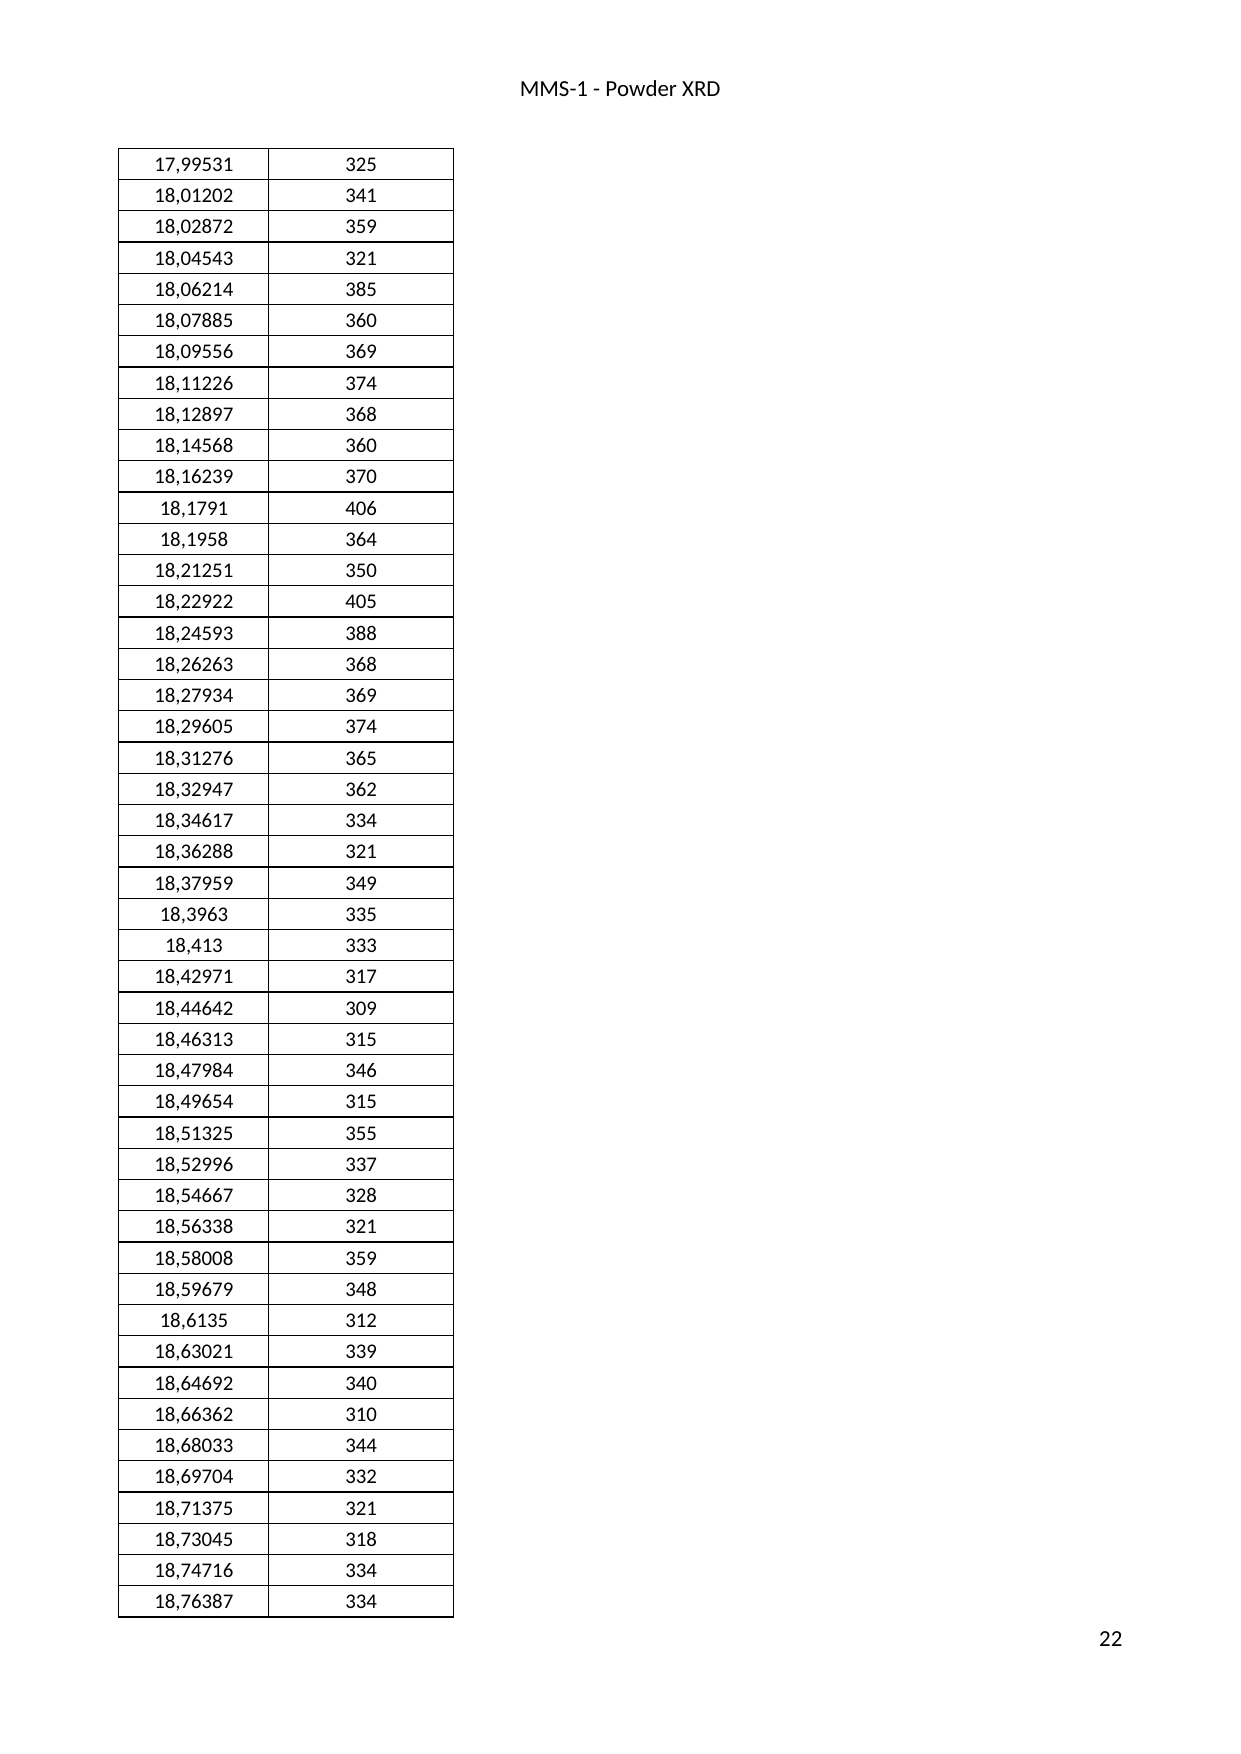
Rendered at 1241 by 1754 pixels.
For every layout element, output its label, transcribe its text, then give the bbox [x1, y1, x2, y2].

table_cell 18,52996 [119, 1149, 268, 1179]
table_cell 18,58008 [119, 1243, 268, 1273]
table_cell 312 [269, 1305, 453, 1335]
table_cell 18,14568 [119, 430, 268, 460]
table_cell 339 [269, 1336, 453, 1366]
table_cell 334 [269, 805, 453, 835]
table_cell 362 [269, 774, 453, 804]
table_cell 333 [269, 930, 453, 960]
table_cell 388 [269, 618, 453, 648]
table_cell 18,66362 [119, 1399, 268, 1429]
table_cell 317 [269, 961, 453, 991]
table_cell 360 [269, 305, 453, 335]
table_cell 321 [269, 1493, 453, 1523]
table_cell 364 [269, 524, 453, 554]
table_cell 309 [269, 993, 453, 1023]
table_cell 18,34617 [119, 805, 268, 835]
table_cell 335 [269, 899, 453, 929]
table_cell 18,63021 [119, 1336, 268, 1366]
table_cell 315 [269, 1024, 453, 1054]
table_cell 360 [269, 430, 453, 460]
table_cell 344 [269, 1430, 453, 1460]
table_cell 18,6135 [119, 1305, 268, 1335]
table_cell 310 [269, 1399, 453, 1429]
table_cell 370 [269, 461, 453, 491]
table_cell 334 [269, 1586, 453, 1616]
table_cell 18,29605 [119, 711, 268, 741]
table_cell 374 [269, 368, 453, 398]
table_cell 18,31276 [119, 743, 268, 773]
table_cell 18,49654 [119, 1086, 268, 1116]
table_cell 340 [269, 1368, 453, 1398]
table_cell 337 [269, 1149, 453, 1179]
table_cell 405 [269, 586, 453, 616]
table_cell 18,73045 [119, 1524, 268, 1554]
table_cell 18,1791 [119, 493, 268, 523]
table_cell 328 [269, 1180, 453, 1210]
table_cell 332 [269, 1461, 453, 1491]
table_cell 369 [269, 336, 453, 366]
table_cell 349 [269, 868, 453, 898]
table_cell 18,04543 [119, 243, 268, 273]
table_cell 315 [269, 1086, 453, 1116]
table_cell 350 [269, 555, 453, 585]
table_cell 321 [269, 836, 453, 866]
table_cell 18,22922 [119, 586, 268, 616]
table_cell 18,71375 [119, 1493, 268, 1523]
table_cell 18,76387 [119, 1586, 268, 1616]
table_cell 341 [269, 180, 453, 210]
table_cell 374 [269, 711, 453, 741]
table_cell 368 [269, 399, 453, 429]
table_cell 318 [269, 1524, 453, 1554]
table_cell 18,06214 [119, 274, 268, 304]
table_cell 18,21251 [119, 555, 268, 585]
table_cell 18,56338 [119, 1211, 268, 1241]
table_cell 321 [269, 1211, 453, 1241]
table_cell 18,59679 [119, 1274, 268, 1304]
table_cell 18,47984 [119, 1055, 268, 1085]
table_cell 18,69704 [119, 1461, 268, 1491]
table_cell 18,01202 [119, 180, 268, 210]
table_cell 359 [269, 1243, 453, 1273]
table_cell 18,16239 [119, 461, 268, 491]
table_cell 18,51325 [119, 1118, 268, 1148]
table_cell 18,26263 [119, 649, 268, 679]
table_cell 369 [269, 680, 453, 710]
table_cell 18,74716 [119, 1555, 268, 1585]
table_cell 359 [269, 211, 453, 241]
table_cell 18,46313 [119, 1024, 268, 1054]
table_cell 346 [269, 1055, 453, 1085]
table_cell 18,64692 [119, 1368, 268, 1398]
table_cell 18,32947 [119, 774, 268, 804]
table_cell 18,3963 [119, 899, 268, 929]
table_cell 18,1958 [119, 524, 268, 554]
table_cell 18,54667 [119, 1180, 268, 1210]
table_cell 18,44642 [119, 993, 268, 1023]
table_cell 18,02872 [119, 211, 268, 241]
table_cell 18,413 [119, 930, 268, 960]
table_cell 18,68033 [119, 1430, 268, 1460]
table_cell 334 [269, 1555, 453, 1585]
table_cell 325 [269, 149, 453, 179]
table_cell 18,09556 [119, 336, 268, 366]
table_cell 368 [269, 649, 453, 679]
table_cell 18,27934 [119, 680, 268, 710]
table_cell 18,12897 [119, 399, 268, 429]
table_cell 355 [269, 1118, 453, 1148]
table_cell 18,37959 [119, 868, 268, 898]
table_cell 18,11226 [119, 368, 268, 398]
table_cell 348 [269, 1274, 453, 1304]
table_cell 321 [269, 243, 453, 273]
table_cell 17,99531 [119, 149, 268, 179]
table_cell 406 [269, 493, 453, 523]
table_cell 365 [269, 743, 453, 773]
table_cell 18,42971 [119, 961, 268, 991]
table_cell 18,24593 [119, 618, 268, 648]
table_cell 18,36288 [119, 836, 268, 866]
table_cell 385 [269, 274, 453, 304]
table_cell 18,07885 [119, 305, 268, 335]
